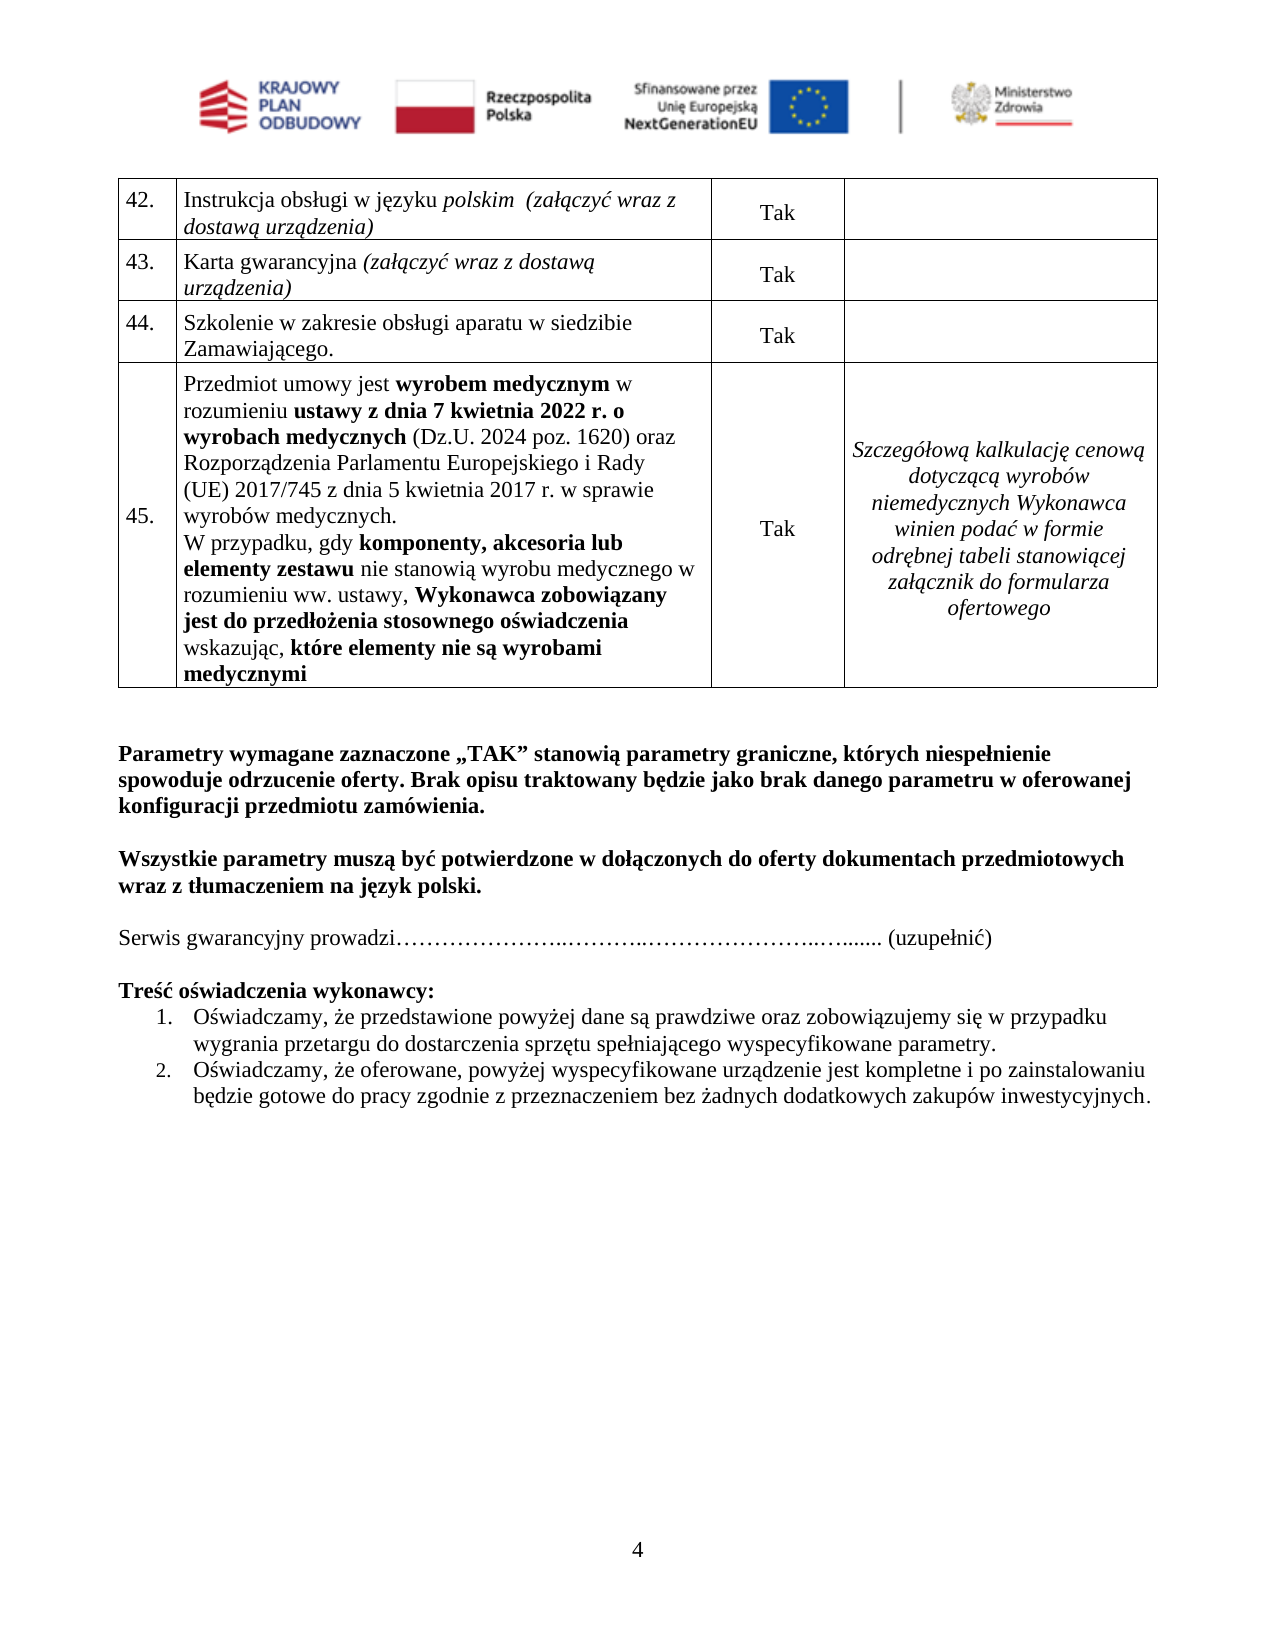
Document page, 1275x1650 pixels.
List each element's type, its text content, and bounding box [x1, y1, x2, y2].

table_cell Karta gwarancyjna (załączyć wraz z dostawą urządzenia) [177, 240, 711, 300]
picture [184, 59, 1091, 150]
list Oświadczamy, że oferowane, powyżej wyspecyfikowane urządzenie jest kompletne i po zainstalowaniu będzie gotowe do pracy zgodnie z przeznaczeniem bez żadnych dodatkowych zakupów inwestycyjnych. [156, 1056, 1157, 1109]
table_cell Instrukcja obsługi w języku polskim (załączyć wraz z dostawą urządzenia) [177, 179, 711, 239]
table_cell Tak [712, 301, 844, 362]
table_cell [119, 363, 176, 687]
list Oświadczamy, że przedstawione powyżej dane są prawdziwe oraz zobowiązujemy się w przypadku wygrania przetargu do dostarczenia sprzętu spełniającego wyspecyfikowane parametry. [156, 1003, 1157, 1056]
table_cell [845, 179, 1157, 239]
table_cell Przedmiot umowy jest wyrobem medycznym w rozumieniu ustawy z dnia 7 kwietnia 2022 r. o wyrobach medycznych (Dz.U. 2024 poz. 1620) oraz Rozporządzenia Parlamentu Europejskiego i Rady (UE) 2017/745 z dnia 5 kwietnia 2017 r. w sprawie wyrobów medycznych. W przypadku, gdy komponenty, akcesoria lub elementy zestawu nie stanowią wyrobu medycznego w rozumieniu ww. ustawy, Wykonawca zobowiązany jest do przedłożenia stosownego oświadczenia wskazując, które elementy nie są wyrobami medycznymi [177, 363, 711, 687]
text Parametry wymagane zaznaczone „TAK” stanowią parametry graniczne, których niespełnienie spowoduje odrzucenie oferty. Brak opisu traktowany będzie jako brak danego parametru w oferowanej konfiguracji przedmiotu zamówienia. [118, 740, 1151, 819]
table_cell [119, 301, 176, 362]
table_cell [119, 179, 176, 239]
table_cell Tak [712, 179, 844, 239]
text Treść oświadczenia wykonawcy: [118, 977, 1157, 1003]
table_cell Tak [712, 240, 844, 300]
text Serwis gwarancyjny prowadzi…………………..………..…………………..…....... (uzupełnić) [118, 924, 1157, 951]
table_cell [845, 240, 1157, 300]
table_cell Tak [712, 363, 844, 687]
text Wszystkie parametry muszą być potwierdzone w dołączonych do oferty dokumentach przedmiotowych wraz z tłumaczeniem na język polski. [118, 845, 1157, 898]
table_cell Szkolenie w zakresie obsługi aparatu w siedzibie Zamawiającego. [177, 301, 711, 362]
table_cell Szczegółową kalkulację cenową dotyczącą wyrobów niemedycznych Wykonawca winien podać w formie odrębnej tabeli stanowiącej załącznik do formularza ofertowego [845, 363, 1157, 687]
table_cell [119, 240, 176, 300]
table_cell [845, 301, 1157, 362]
